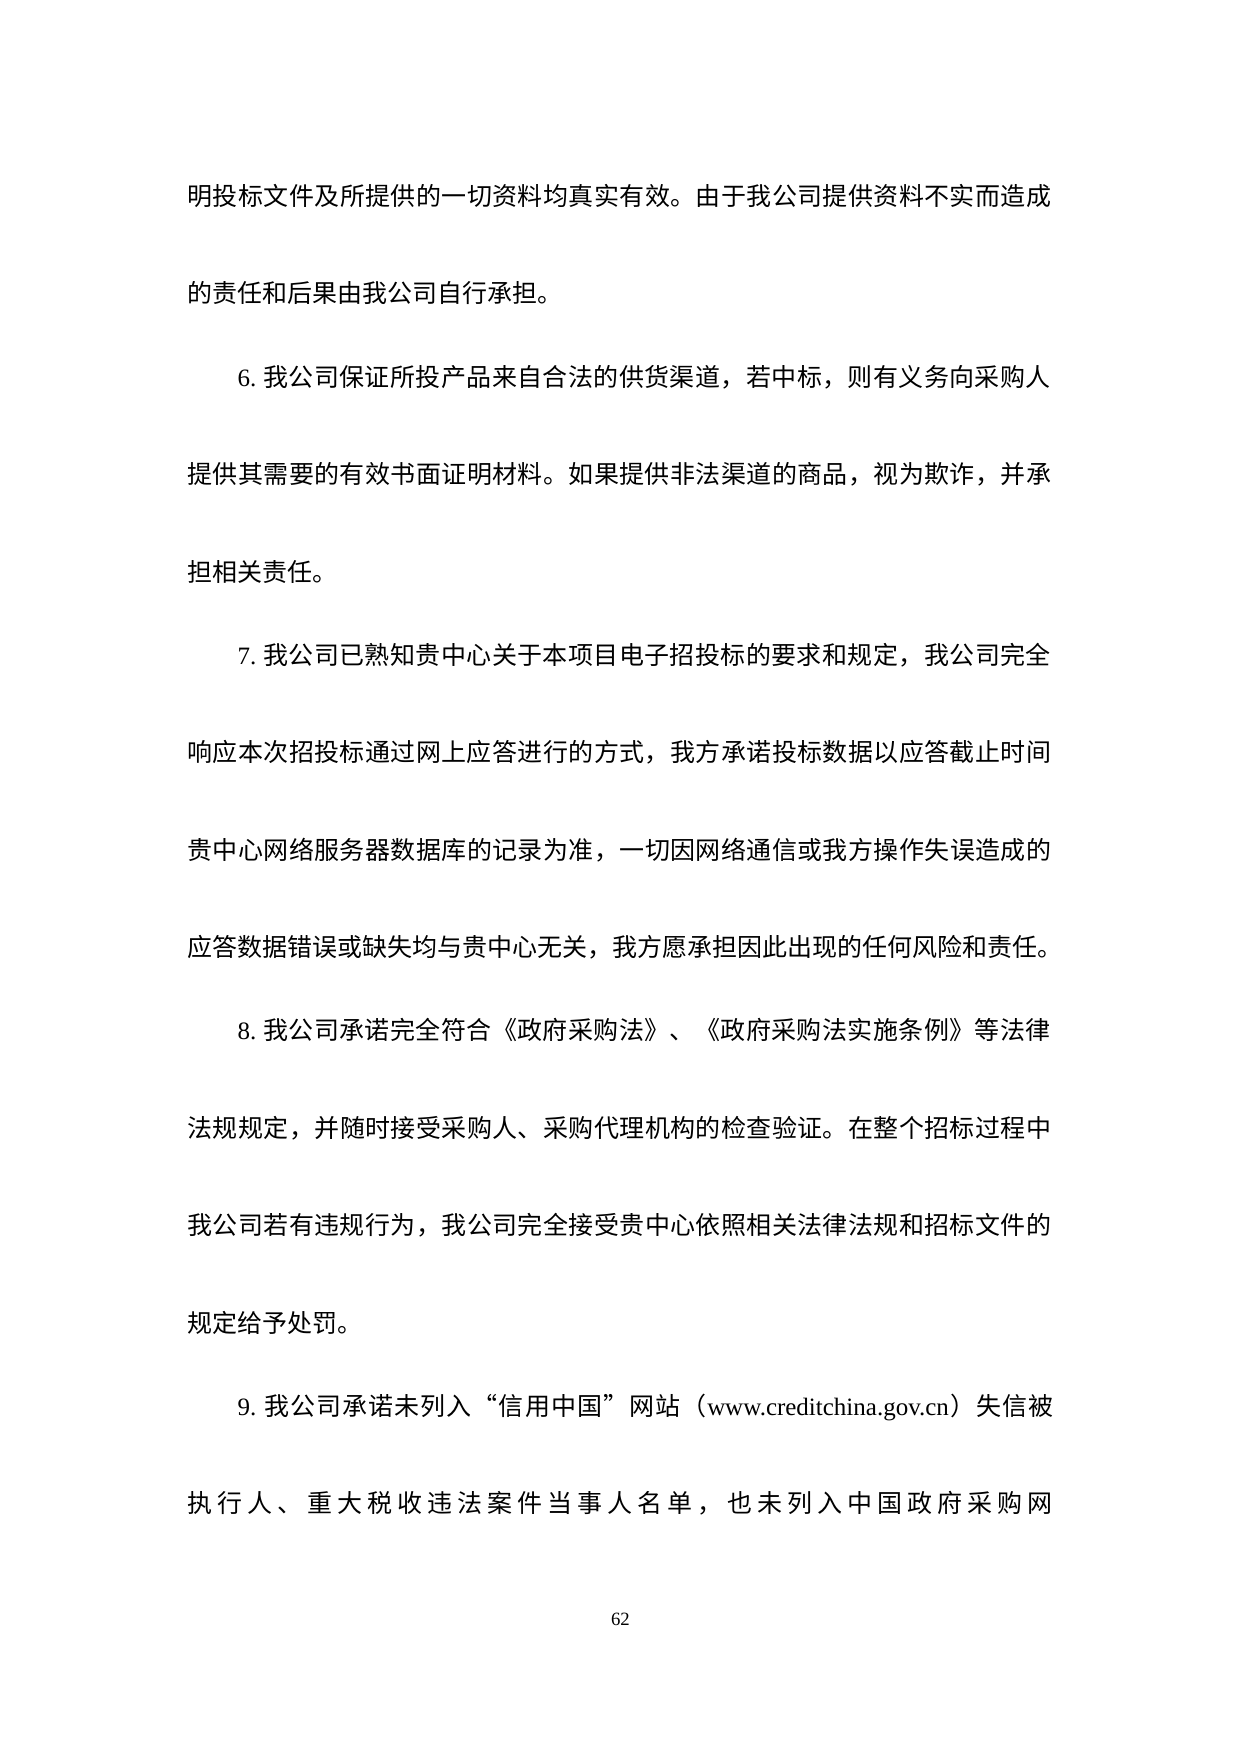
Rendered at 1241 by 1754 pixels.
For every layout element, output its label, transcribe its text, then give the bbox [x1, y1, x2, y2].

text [187, 162, 1053, 324]
text 7. 我公司已熟知贵中心关于本项目电子招投标的要求和规定，我公司完全响应本次招投标通过网上应答进行的方式，我方承诺投标数据以应答截止时间贵中心网络服务器数据库的记录为准，一切因网络通信或我方操作失误造成的应答数据错误或缺失均与贵中心无关，我方愿承担因此出现的任何风险和责任。 [187, 621, 1053, 978]
text 6. 我公司保证所投产品来自合法的供货渠道，若中标，则有义务向采购人提供其需要的有效书面证明材料。如果提供非法渠道的商品，视为欺诈，并承担相关责任。 [187, 343, 1053, 603]
text 8. 我公司承诺完全符合《政府采购法》、《政府采购法实施条例》等法律法规规定，并随时接受采购人、采购代理机构的检查验证。在整个招标过程中，我公司若有违规行为，我公司完全接受贵中心依照相关法律法规和招标文件的规定给予处罚。 [187, 996, 1053, 1354]
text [187, 1372, 1053, 1534]
